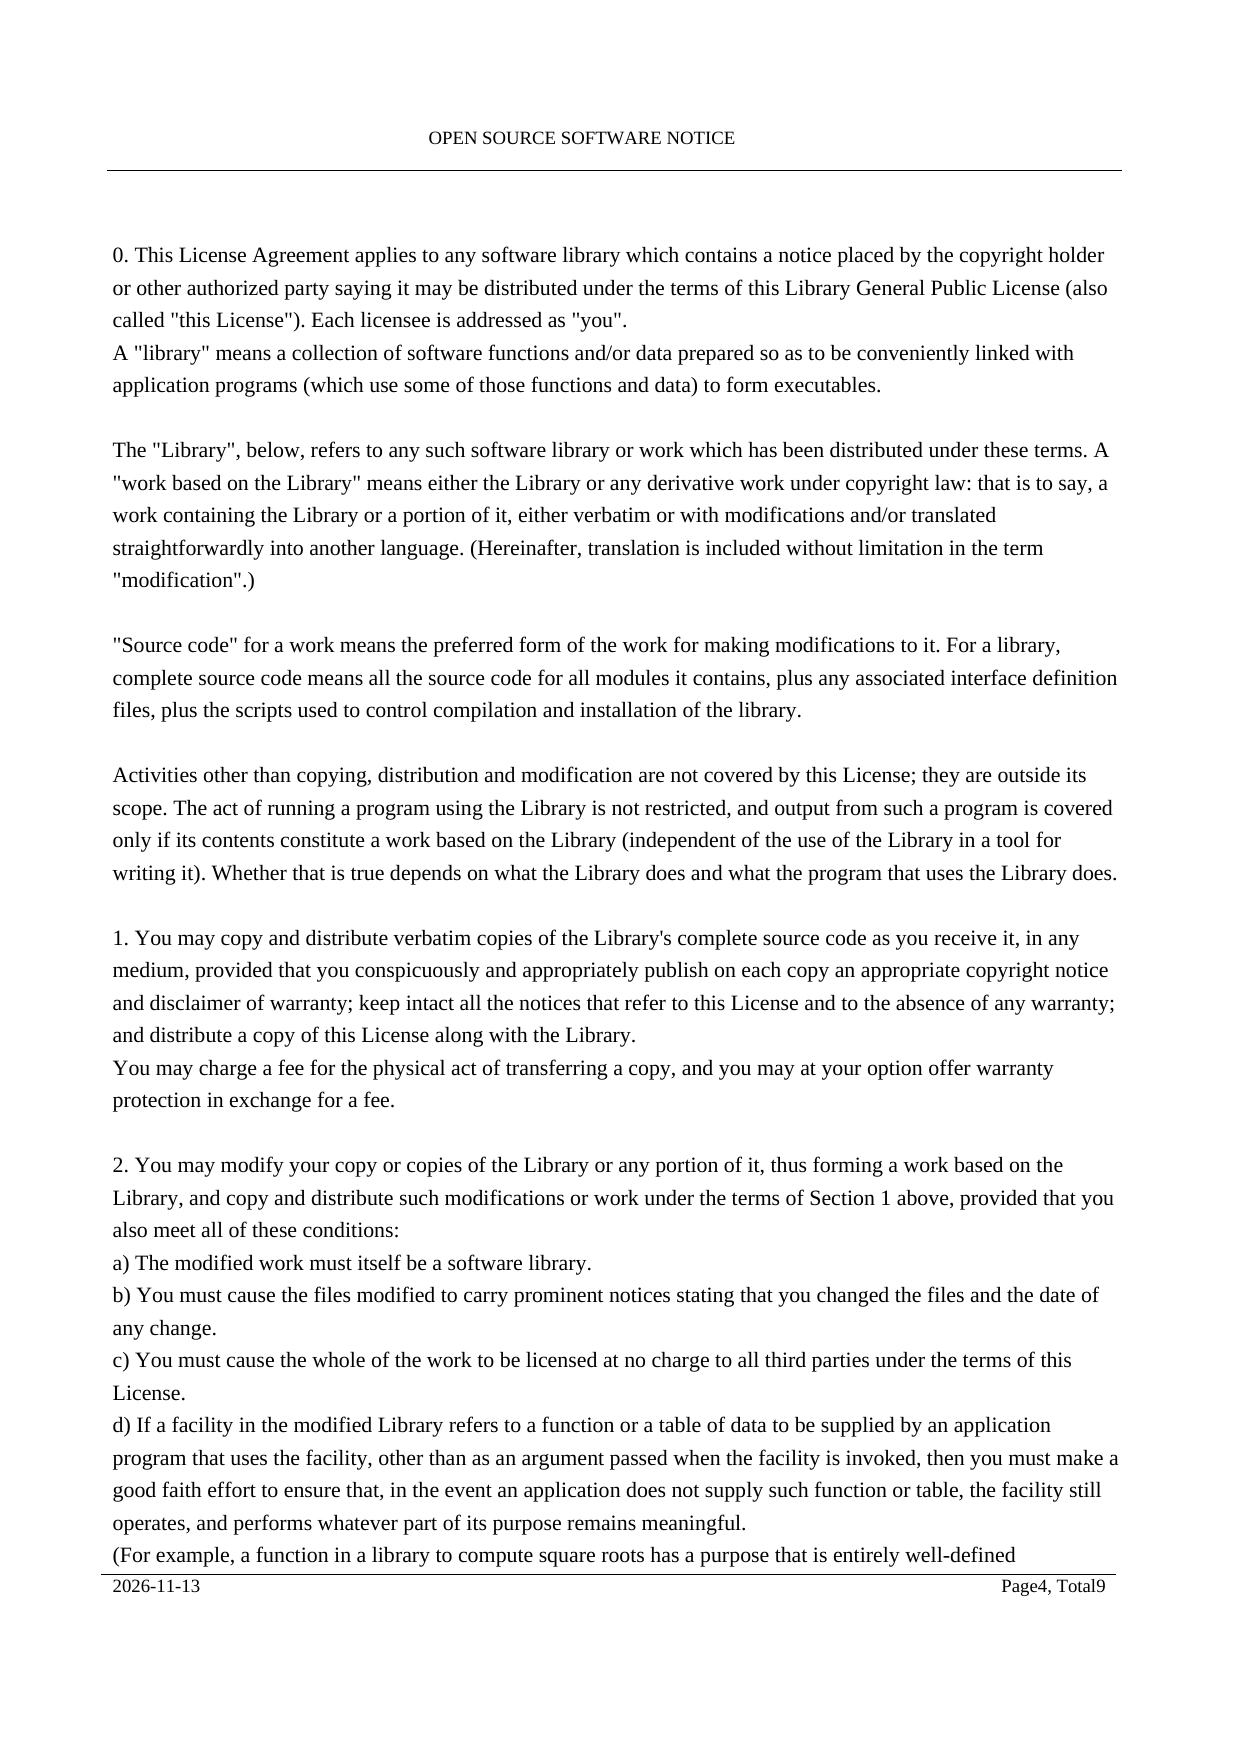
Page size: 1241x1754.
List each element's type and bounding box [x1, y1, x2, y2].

text [112, 206, 1128, 1571]
